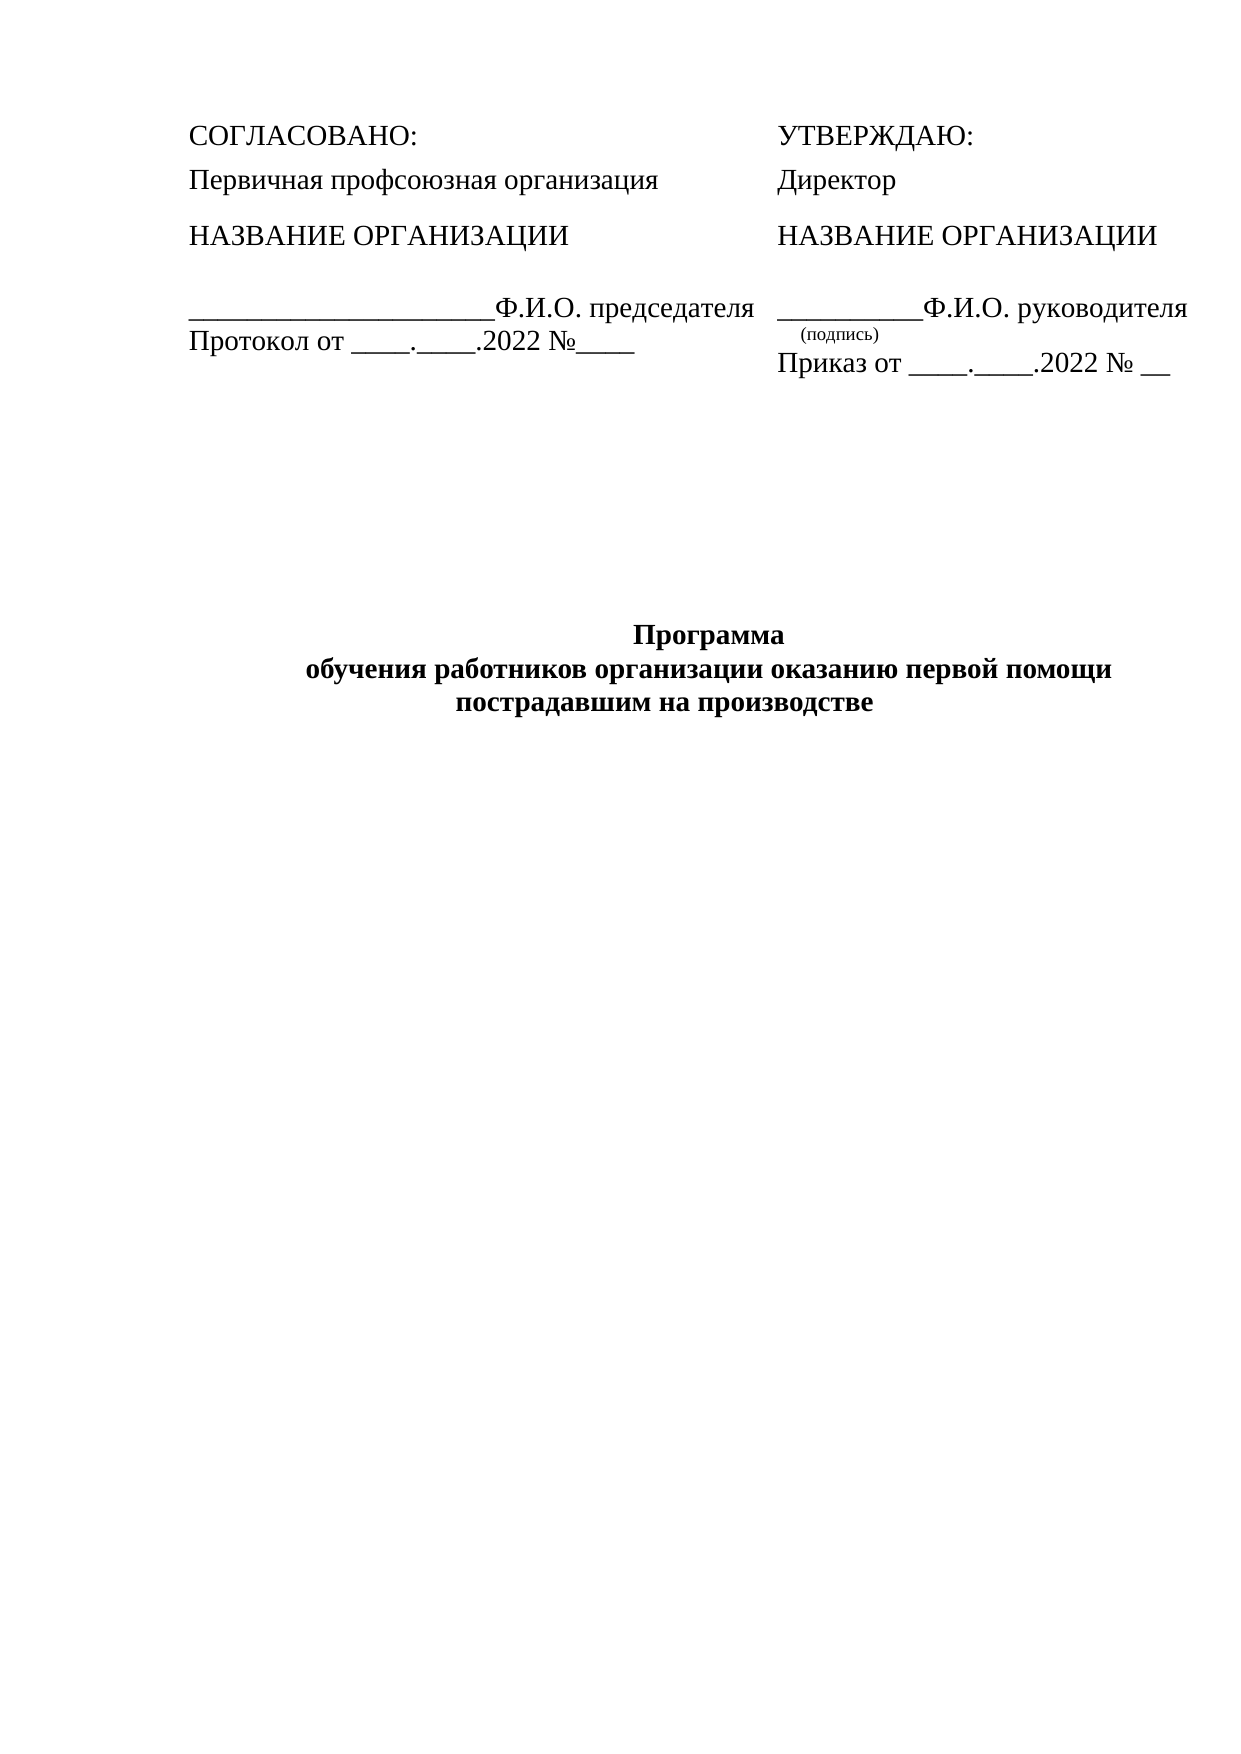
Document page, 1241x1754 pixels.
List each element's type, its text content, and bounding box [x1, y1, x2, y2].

table_cell _____________________Ф.И.О. председателя Протокол от ____.____.2022 №____ [177, 290, 766, 378]
table_header УТВЕРЖДАЮ: [766, 118, 1228, 162]
table_cell НАЗВАНИЕ ОРГАНИЗАЦИИ [177, 219, 766, 290]
table_cell Первичная профсоюзная организация [177, 162, 766, 218]
table_header СОГЛАСОВАНО: [177, 118, 766, 162]
text обучения работников организации оказанию первой помощи пострадавшим на производстве [177, 651, 1152, 718]
table_cell __________Ф.И.О. руководителя (подпись) Приказ от ____.____.2022 № __ [766, 290, 1228, 378]
table_cell НАЗВАНИЕ ОРГАНИЗАЦИИ [766, 219, 1228, 290]
table_cell Директор [766, 162, 1228, 218]
text Программа [177, 617, 1152, 651]
